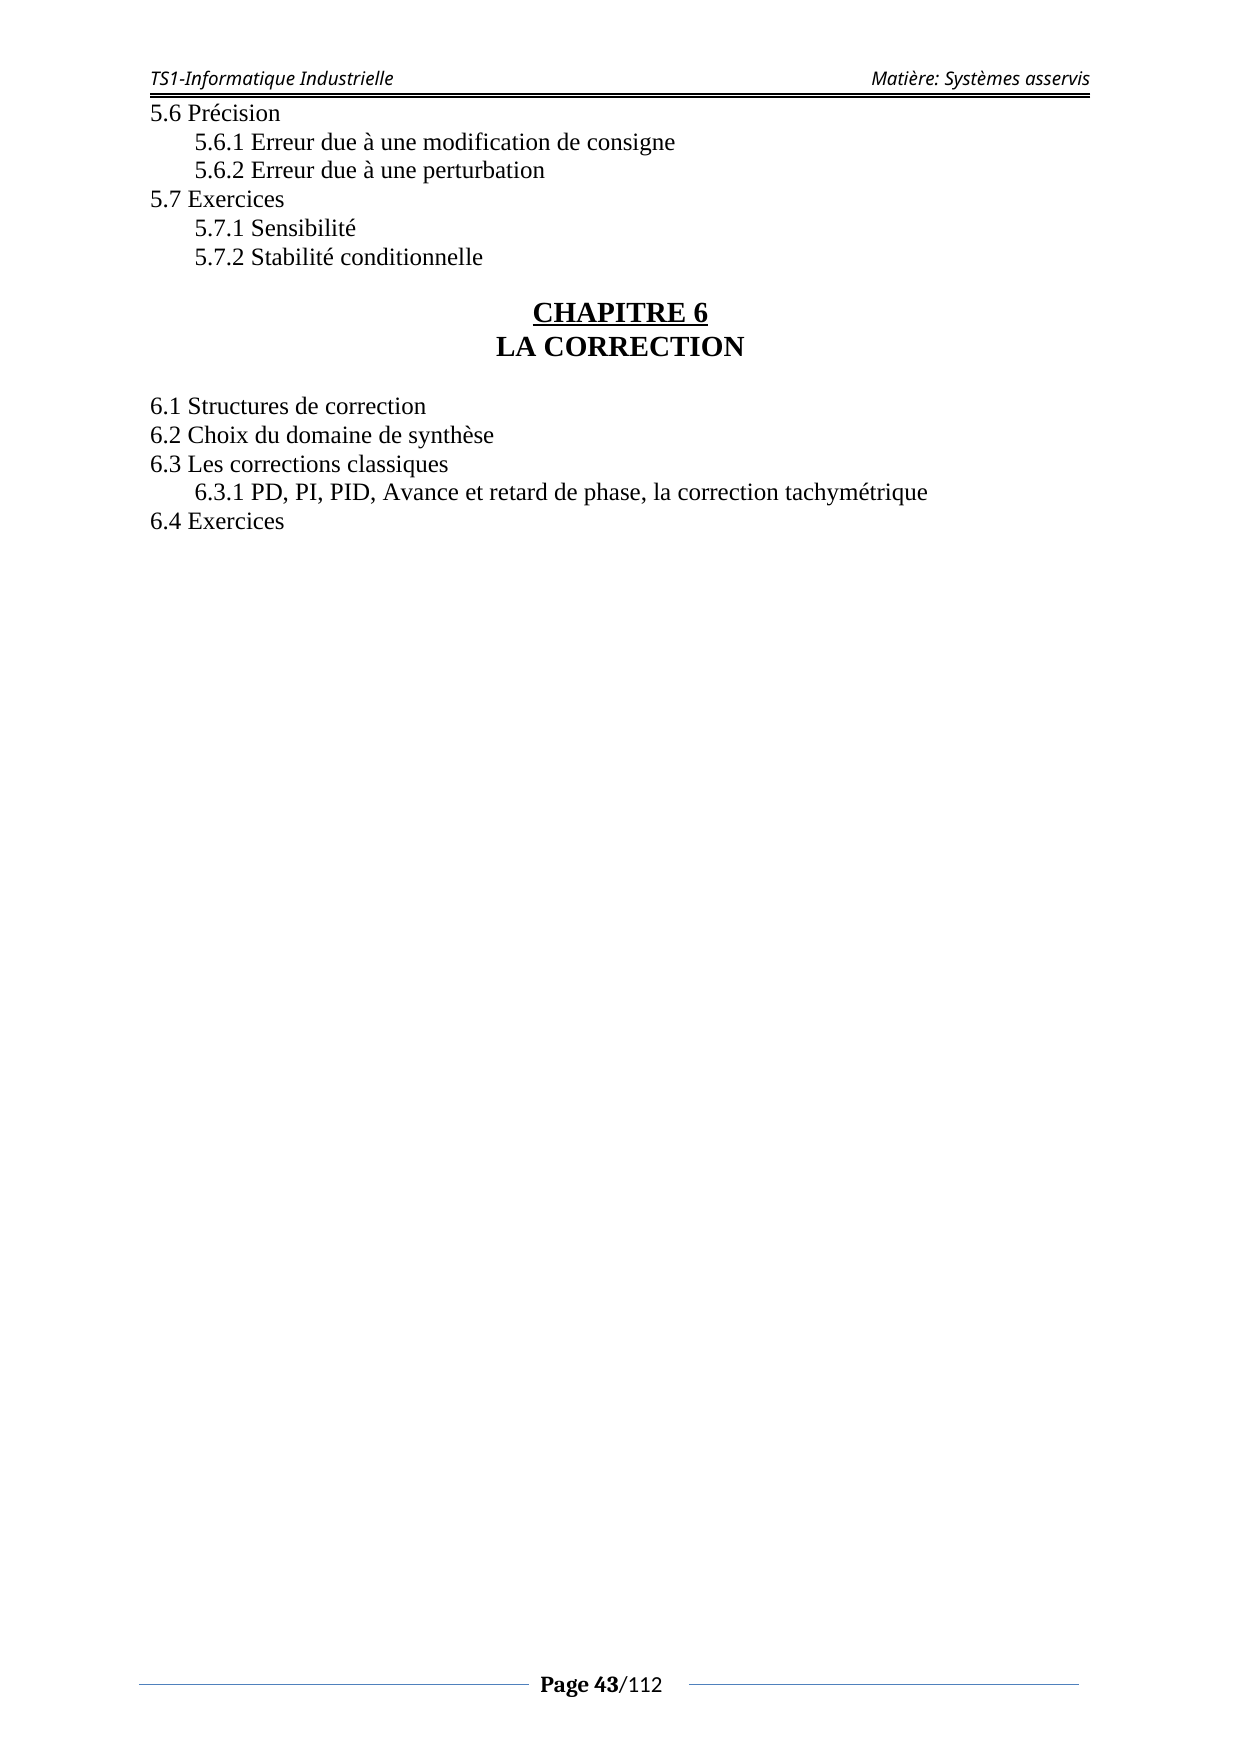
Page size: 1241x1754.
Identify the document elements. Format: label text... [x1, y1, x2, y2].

text 6.3 Les corrections classiques [150, 449, 1090, 477]
text 6.4 Exercices [150, 506, 1090, 535]
text 5.7 Exercices [150, 184, 1090, 213]
text 6.3.1 PD, PI, PID, Avance et retard de phase, la correction tachymétrique [194, 477, 1090, 506]
text 5.6 Précision [150, 98, 1090, 127]
text 5.6.1 Erreur due à une modification de consigne [194, 127, 1090, 155]
text 5.6.2 Erreur due à une perturbation [194, 155, 1090, 184]
text 6.1 Structures de correction [150, 391, 1090, 420]
text 5.7.1 Sensibilité [194, 213, 1090, 242]
title Chapitre 6 La correction [150, 295, 1090, 362]
text 5.7.2 Stabilité conditionnelle [194, 242, 1090, 270]
text 6.2 Choix du domaine de synthèse [150, 420, 1090, 449]
